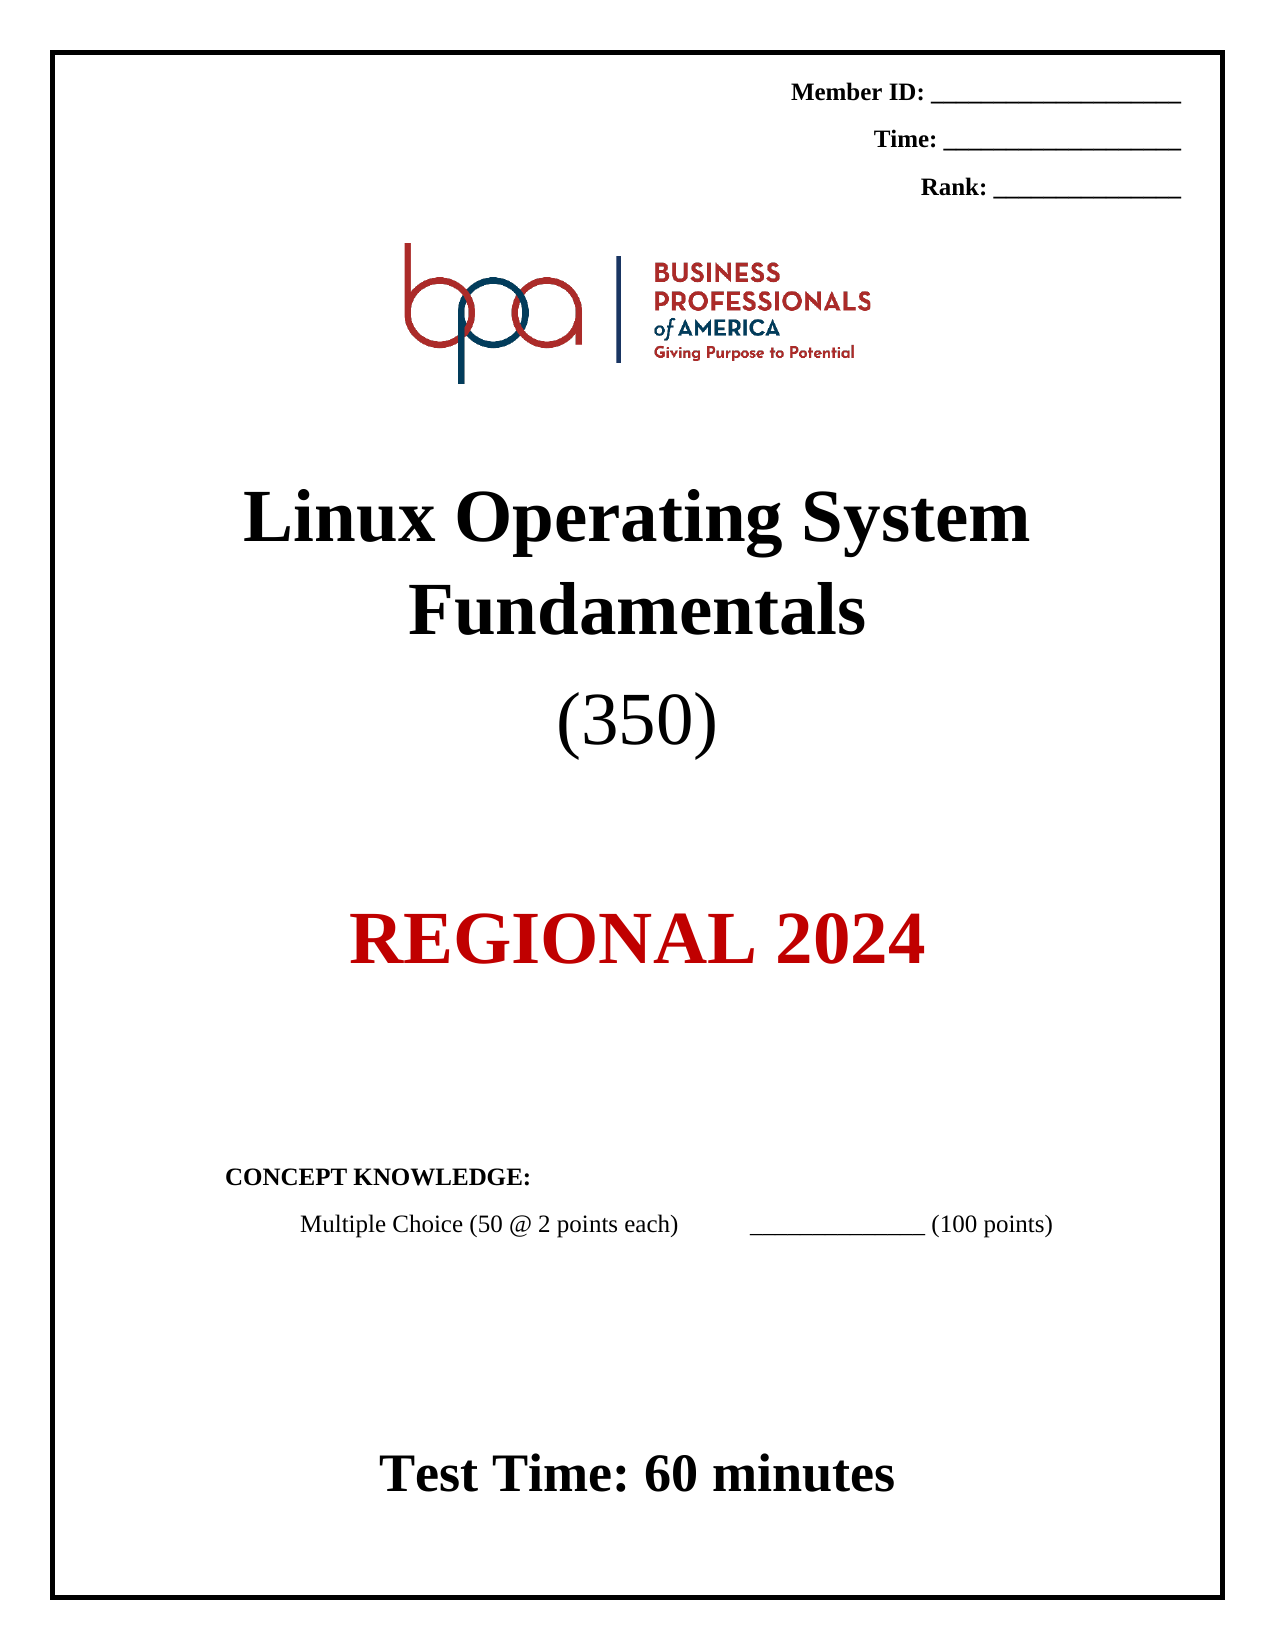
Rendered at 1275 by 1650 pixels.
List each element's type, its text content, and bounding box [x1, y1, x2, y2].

text REGIONAL 2024 [150, 894, 1125, 980]
text CONCEPT KNOWLEDGE: [150, 1162, 1125, 1191]
text Multiple Choice (50 @ 2 points each) ______________ (100 points) [225, 1209, 1125, 1238]
picture [404, 243, 871, 384]
text Linux Operating System Fundamentals [150, 471, 1125, 651]
text (350) [150, 674, 1125, 760]
text Test Time: 60 minutes [150, 1441, 1125, 1503]
